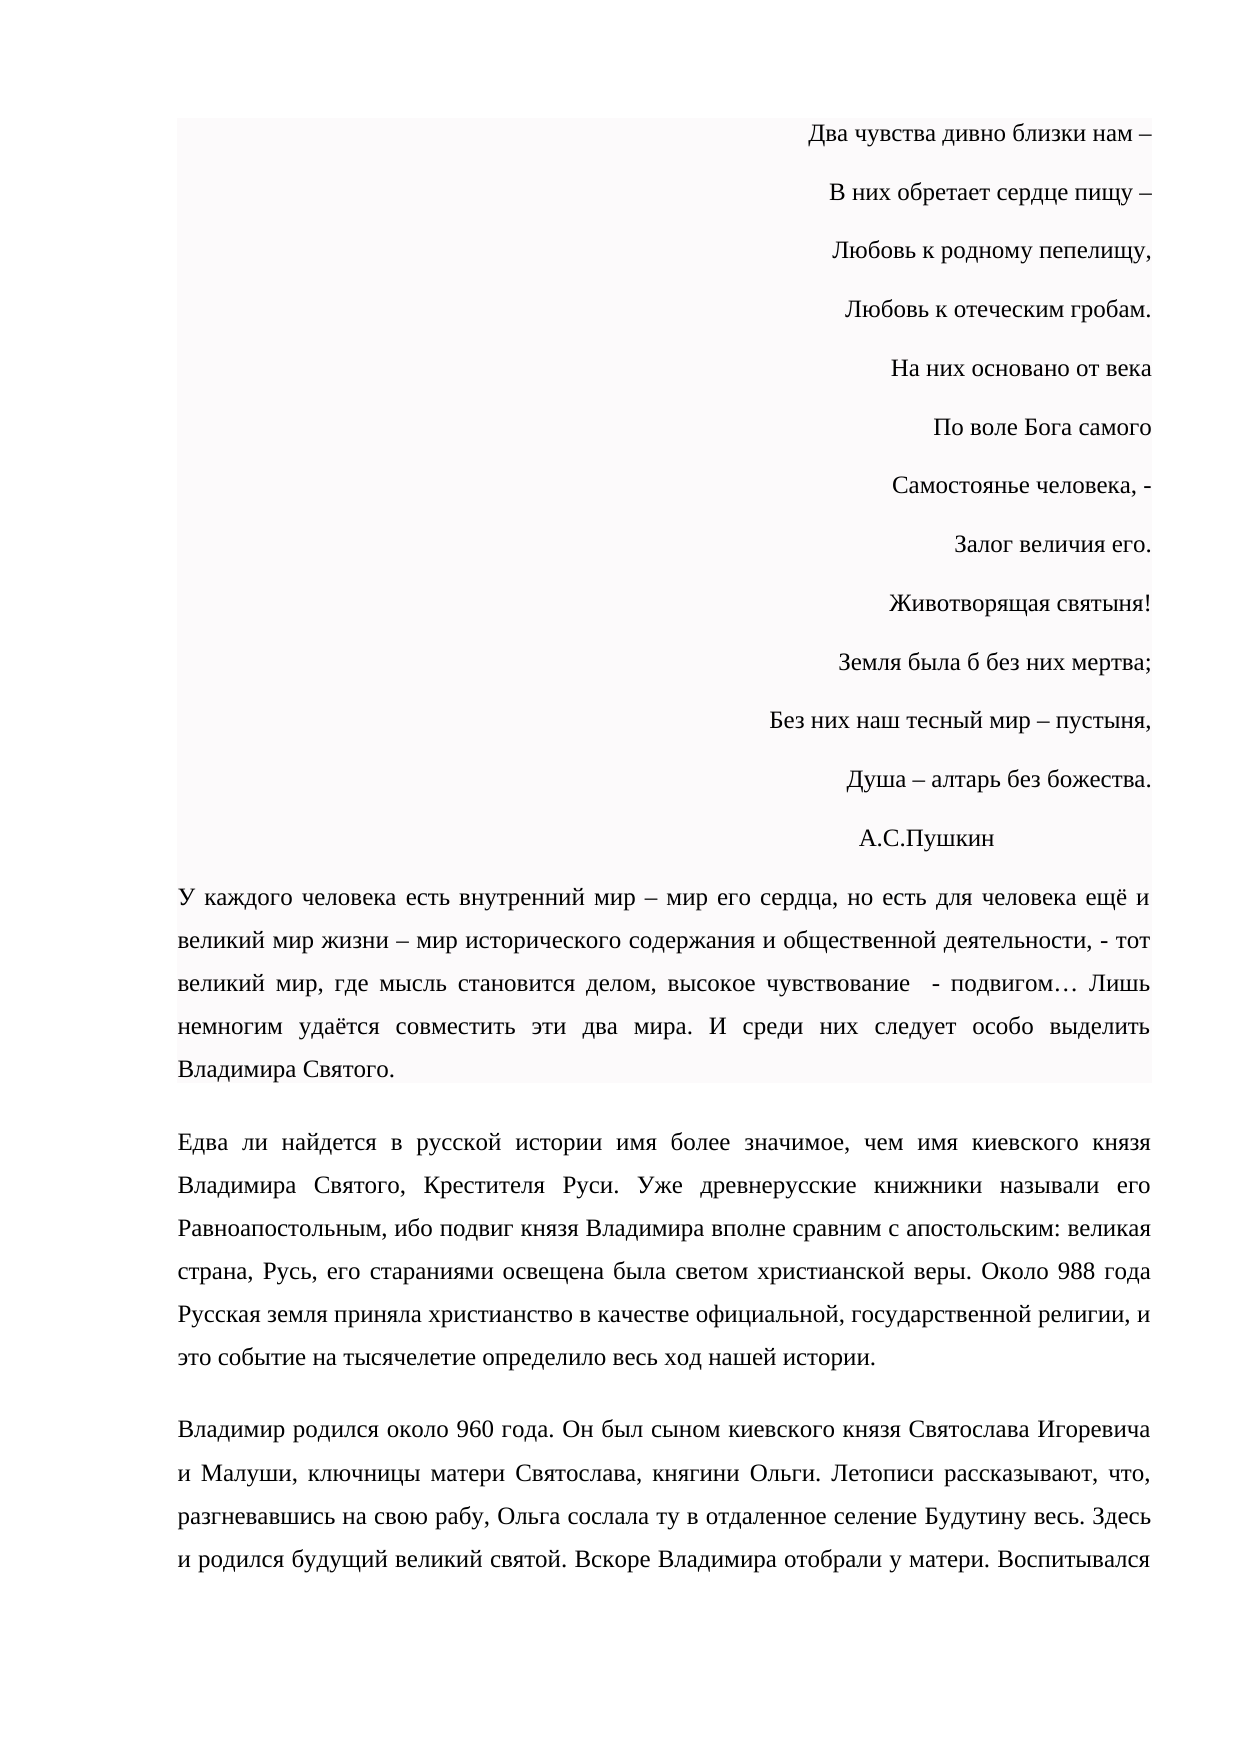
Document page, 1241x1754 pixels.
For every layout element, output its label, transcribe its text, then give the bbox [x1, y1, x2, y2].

text Любовь к отеческим гробам. [177, 294, 1152, 323]
text Любовь к родному пепелищу, [177, 236, 1152, 264]
text Залог величия его. [177, 529, 1152, 558]
text Земля была б без них мертва; [177, 647, 1152, 676]
text А.С.Пушкин [177, 823, 1152, 852]
text По воле Бога самого [177, 412, 1152, 441]
text У каждого человека есть внутренний мир – мир его сердца, но есть для человека ещё и великий мир жизни – мир исторического содержания и общественной деятельности, - тот великий мир, где мысль становится делом, высокое чувствование - подвигом… Лишь немногим удаётся совместить эти два мира. И среди них следует особо выделить Владимира Святого. [177, 882, 1152, 1083]
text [177, 1414, 1152, 1573]
text Самостоянье человека, - [177, 471, 1152, 499]
text Два чувства дивно близки нам – [177, 118, 1152, 147]
text Без них наш тесный мир – пустыня, [177, 706, 1152, 734]
text Животворящая святыня! [177, 588, 1152, 617]
text Душа – алтарь без божества. [177, 764, 1152, 793]
text Едва ли найдется в русской истории имя более значимое, чем имя киевского князя Владимира Святого, Крестителя Руси. Уже древнерусские книжники называли его Равноапостольным, ибо подвиг князя Владимира вполне сравним с апостольским: великая страна, Русь, его стараниями освещена была светом христианской веры. Около 988 года Русская земля приняла христианство в качестве официальной, государственной религии, и это событие на тысячелетие определило весь ход нашей истории. [177, 1127, 1152, 1371]
text В них обретает сердце пищу – [177, 177, 1152, 206]
text На них основано от века [177, 353, 1152, 382]
